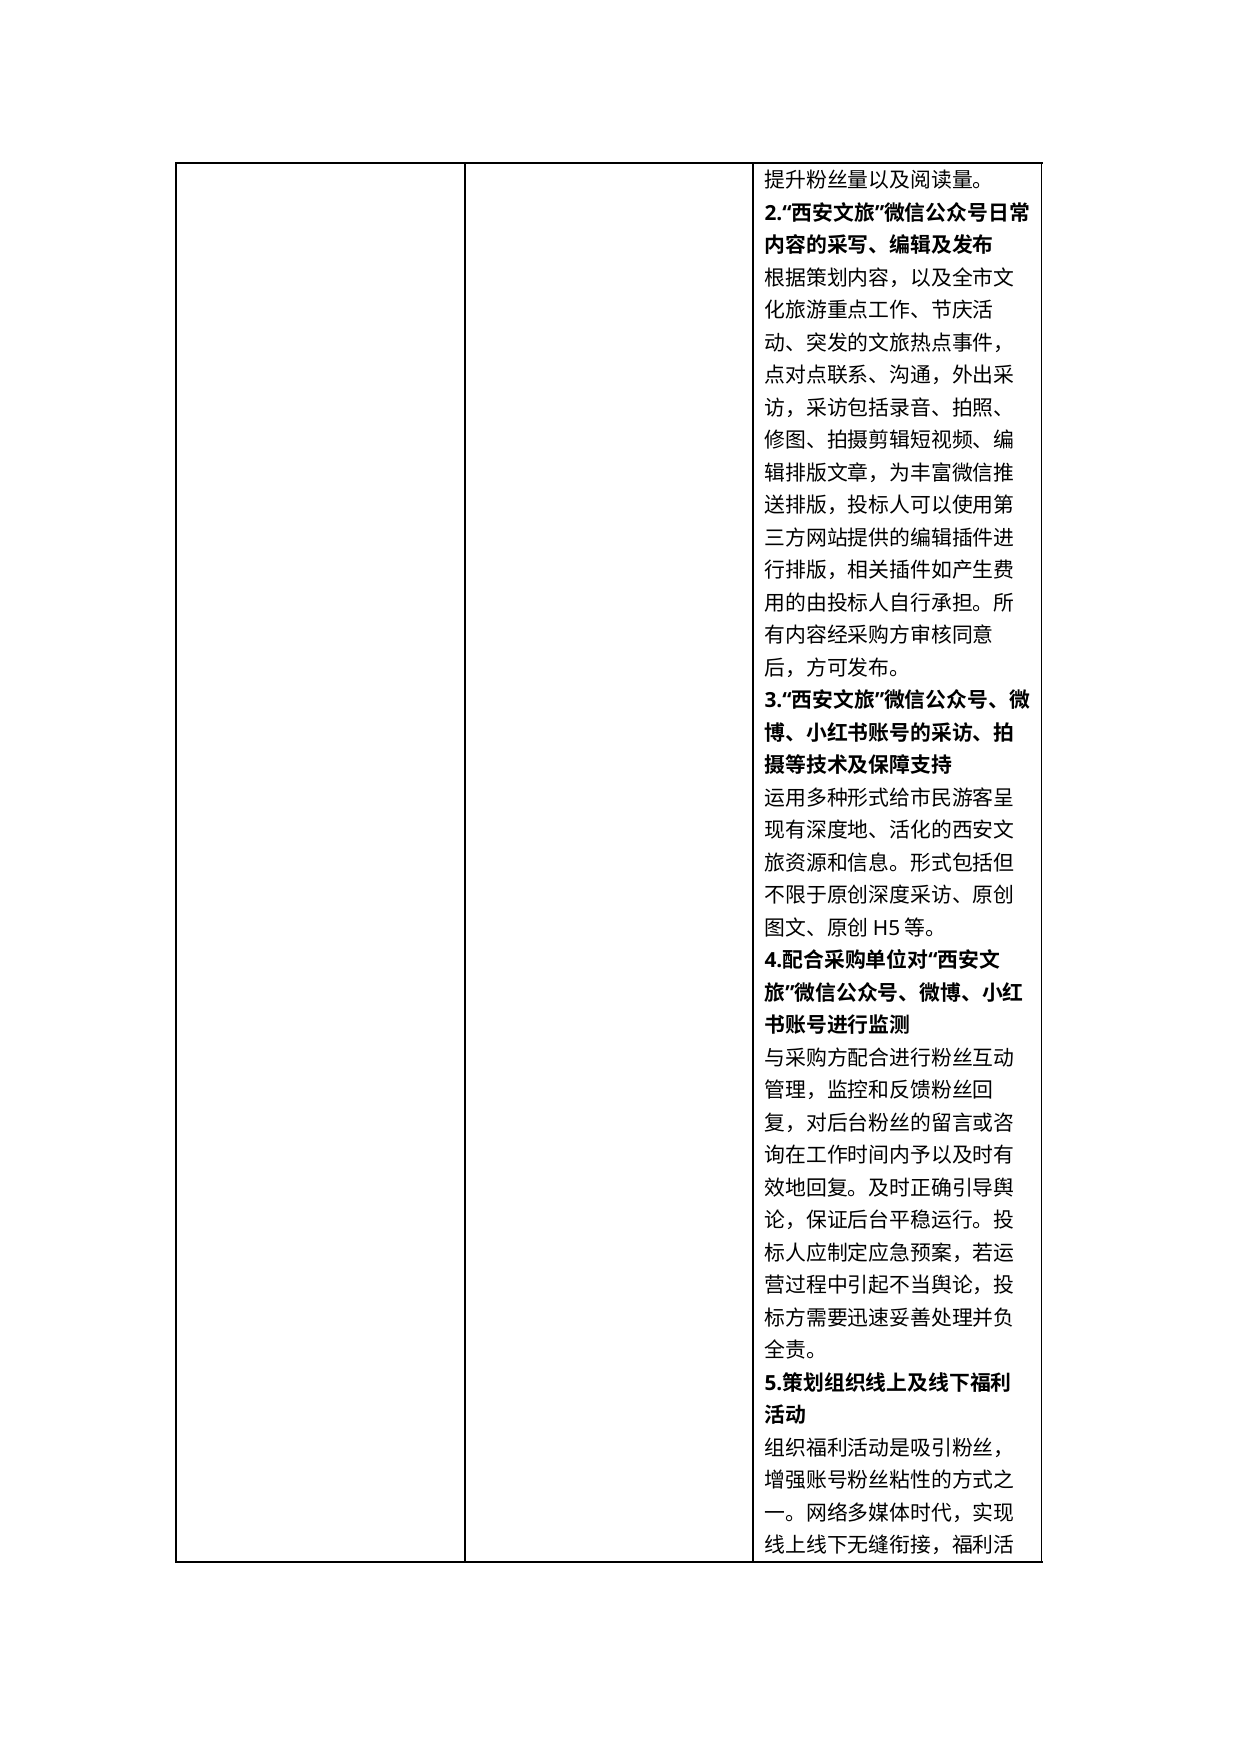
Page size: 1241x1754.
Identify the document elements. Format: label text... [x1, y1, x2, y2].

table_cell [466, 164, 752, 1561]
table_cell 1 [177, 164, 464, 1561]
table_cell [754, 164, 1041, 1561]
